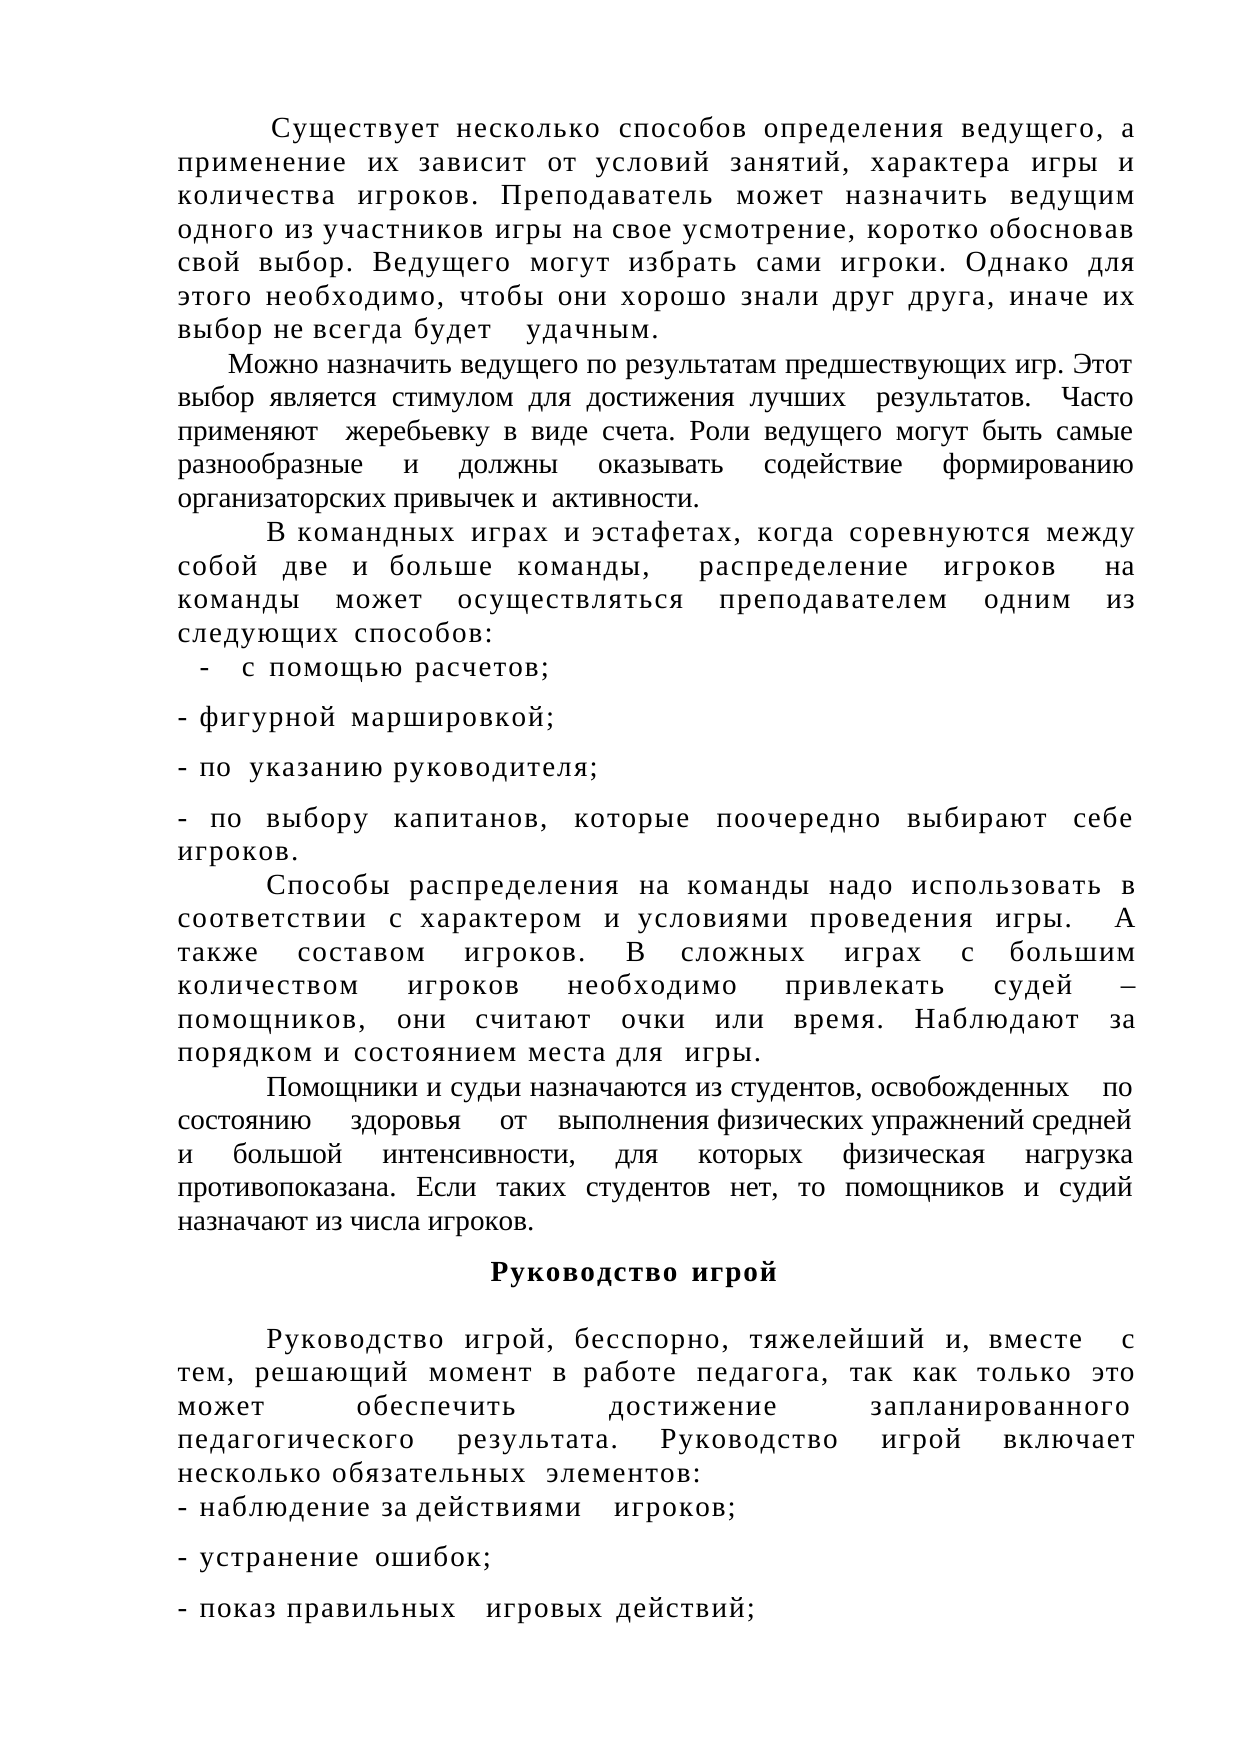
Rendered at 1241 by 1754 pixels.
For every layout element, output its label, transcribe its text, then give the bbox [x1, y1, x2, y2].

text Можно назначить ведущего по результатам предшествующих игр. Этот выбор является стимулом для достижения лучших результатов. Часто применяют жеребьевку в виде счета. Роли ведущего могут быть самые разнообразные и должны оказывать содействие формированию организаторских привычек и активности. [177, 346, 1134, 514]
list наблюдение за действиями игроков; [177, 1489, 1146, 1523]
text Руководство игрой, бесспорно, тяжелейший и, вместе с тем, решающий момент в работе педагога, так как только это может обеспечить достижение запланированного педагогического результата. Руководство игрой включает несколько обязательных элементов: [177, 1321, 1134, 1488]
text В командных играх и эстафетах, когда соревнуются между собой две и больше команды, распределение игроков на команды может осуществляться преподавателем одним из следующих способов: [177, 514, 1134, 648]
text Существует несколько способов определения ведущего, а применение их зависит от условий занятий, характера игры и количества игроков. Преподаватель может назначить ведущим одного из участников игры на свое усмотрение, коротко обосновав свой выбор. Ведущего могут избрать сами игроки. Однако для этого необходимо, чтобы они хорошо знали друг друга, иначе их выбор не всегда будет удачным. [177, 110, 1134, 345]
subtitle Руководство игрой [417, 1254, 1146, 1288]
list с помощью расчетов; [199, 649, 1146, 682]
list по указанию руководителя; [177, 749, 1146, 783]
list показ правильных игровых действий; [177, 1590, 1146, 1623]
text Помощники и судьи назначаются из студентов, освобожденных по состоянию здоровья от выполнения физических упражнений средней и большой интенсивности, для которых физическая нагрузка противопоказана. Если таких студентов нет, то помощников и судий назначают из числа игроков. [177, 1069, 1134, 1236]
list фигурной маршировкой; [177, 699, 1146, 733]
text Способы распределения на команды надо использовать в соответствии с характером и условиями проведения игры. А также составом игроков. В сложных играх с большим количеством игроков необходимо привлекать судей – помощников, они считают очки или время. Наблюдают за порядком и состоянием места для игры. [177, 867, 1135, 1068]
list устранение ошибок; [177, 1539, 1146, 1573]
list по выбору капитанов, которые поочередно выбирают себе игроков. [177, 800, 1134, 867]
